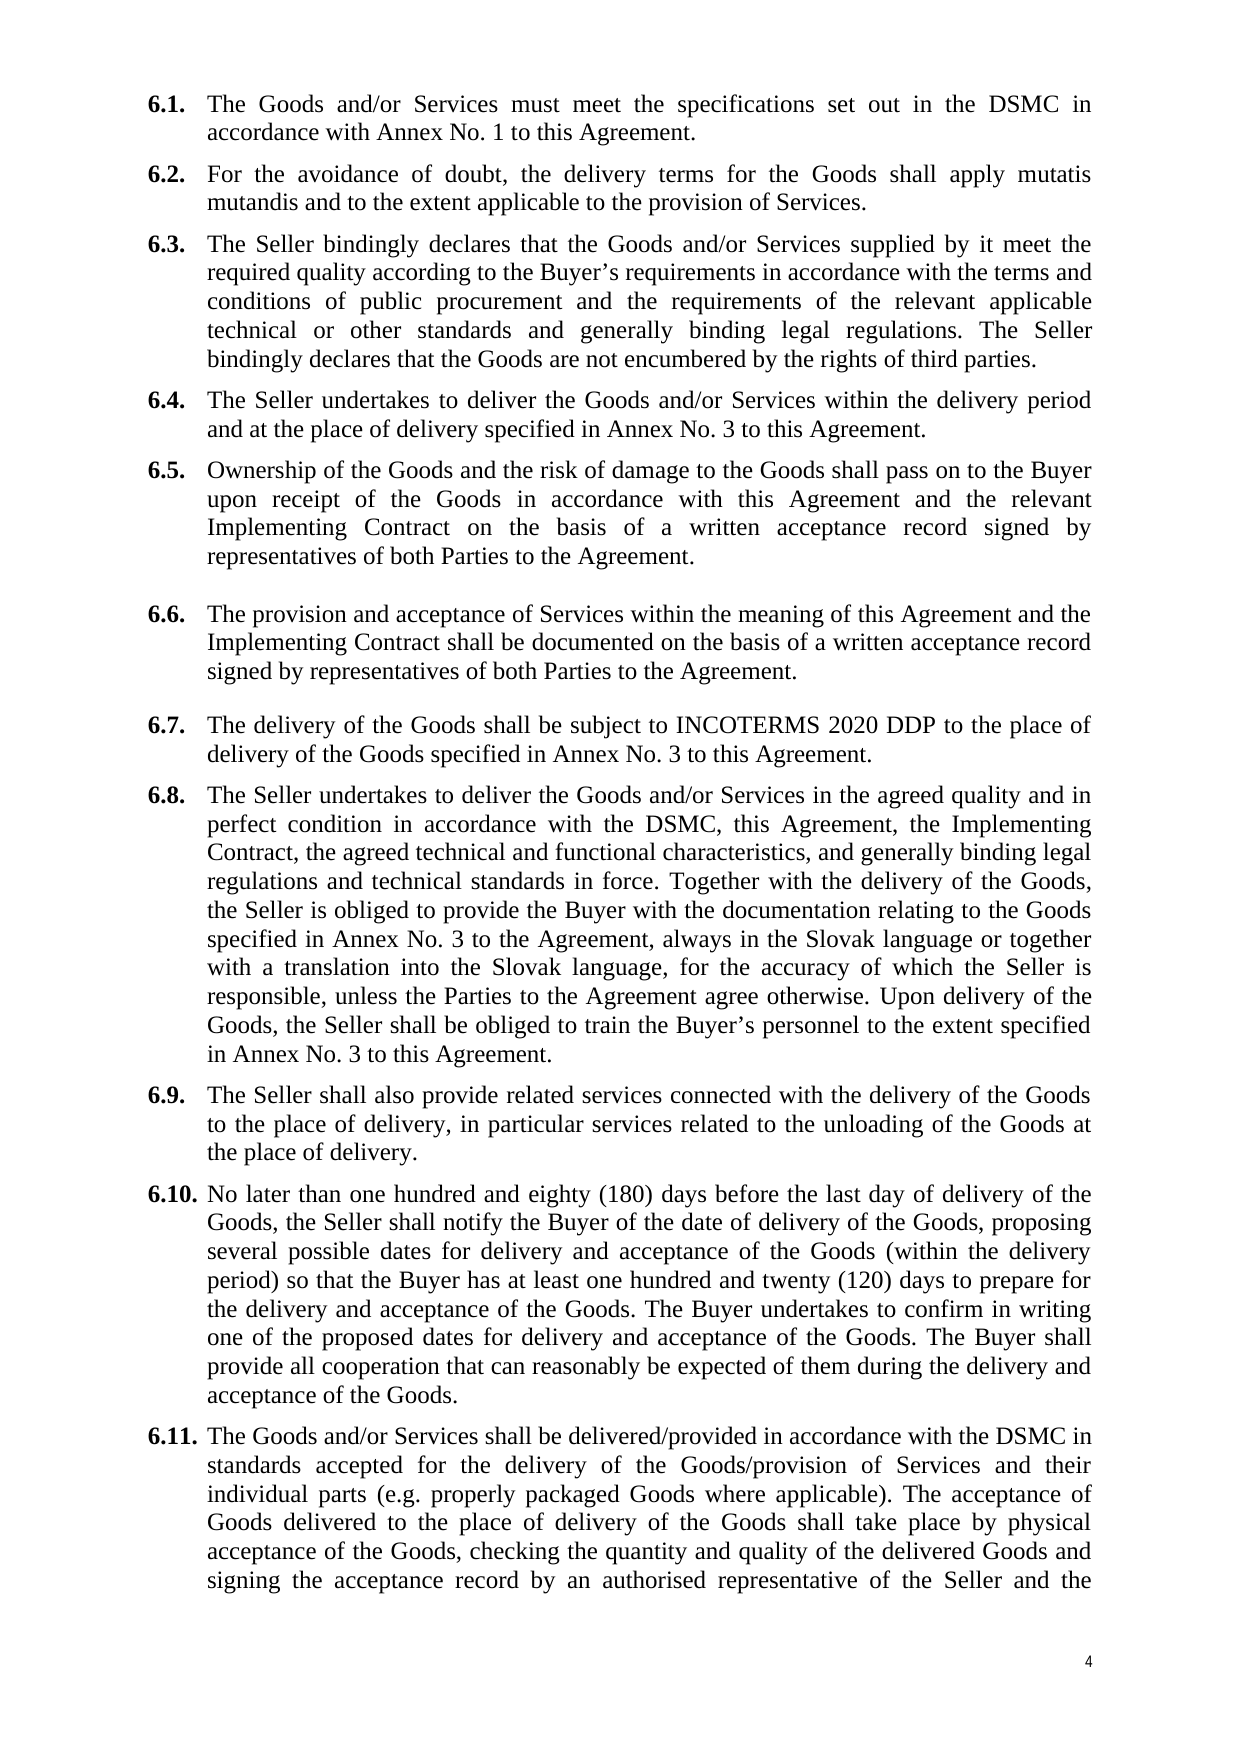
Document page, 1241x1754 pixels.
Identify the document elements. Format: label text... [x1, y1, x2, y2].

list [148, 1421, 1092, 1594]
list No later than one hundred and eighty (180) days before the last day of delivery of the Goods, the Seller shall notify the Buyer of the date of delivery of the Goods, proposing several possible dates for delivery and acceptance of the Goods (within the delivery period) so that the Buyer has at least one hundred and twenty (120) days to prepare for the delivery and acceptance of the Goods. The Buyer undertakes to confirm in writing one of the proposed dates for delivery and acceptance of the Goods. The Buyer shall provide all cooperation that can reasonably be expected of them during the delivery and acceptance of the Goods. [148, 1179, 1092, 1409]
list For the avoidance of doubt, the delivery terms for the Goods shall apply mutatis mutandis and to the extent applicable to the provision of Services. [148, 159, 1092, 216]
list The delivery of the Goods shall be subject to INCOTERMS 2020 DDP to the place of delivery of the Goods specified in Annex No. 3 to this Agreement. [148, 710, 1092, 767]
list The Seller undertakes to deliver the Goods and/or Services in the agreed quality and in perfect condition in accordance with the DSMC, this Agreement, the Implementing Contract, the agreed technical and functional characteristics, and generally binding legal regulations and technical standards in force. Together with the delivery of the Goods, the Seller is obliged to provide the Buyer with the documentation relating to the Goods specified in Annex No. 3 to the Agreement, always in the Slovak language or together with a translation into the Slovak language, for the accuracy of which the Seller is responsible, unless the Parties to the Agreement agree otherwise. Upon delivery of the Goods, the Seller shall be obliged to train the Buyer’s personnel to the extent specified in Annex No. 3 to this Agreement. [148, 780, 1092, 1067]
list The Seller undertakes to deliver the Goods and/or Services within the delivery period and at the place of delivery specified in Annex No. 3 to this Agreement. [148, 385, 1092, 442]
list The provision and acceptance of Services within the meaning of this Agreement and the Implementing Contract shall be documented on the basis of a written acceptance record signed by representatives of both Parties to the Agreement. [148, 599, 1092, 685]
list Ownership of the Goods and the risk of damage to the Goods shall pass on to the Buyer upon receipt of the Goods in accordance with this Agreement and the relevant Implementing Contract on the basis of a written acceptance record signed by representatives of both Parties to the Agreement. [148, 455, 1092, 570]
list The Seller bindingly declares that the Goods and/or Services supplied by it meet the required quality according to the Buyer’s requirements in accordance with the terms and conditions of public procurement and the requirements of the relevant applicable technical or other standards and generally binding legal regulations. The Seller bindingly declares that the Goods are not encumbered by the rights of third parties. [148, 229, 1092, 372]
list The Goods and/or Services must meet the specifications set out in the DSMC in accordance with Annex No. 1 to this Agreement. [148, 89, 1092, 146]
list The Seller shall also provide related services connected with the delivery of the Goods to the place of delivery, in particular services related to the unloading of the Goods at the place of delivery. [148, 1080, 1092, 1166]
